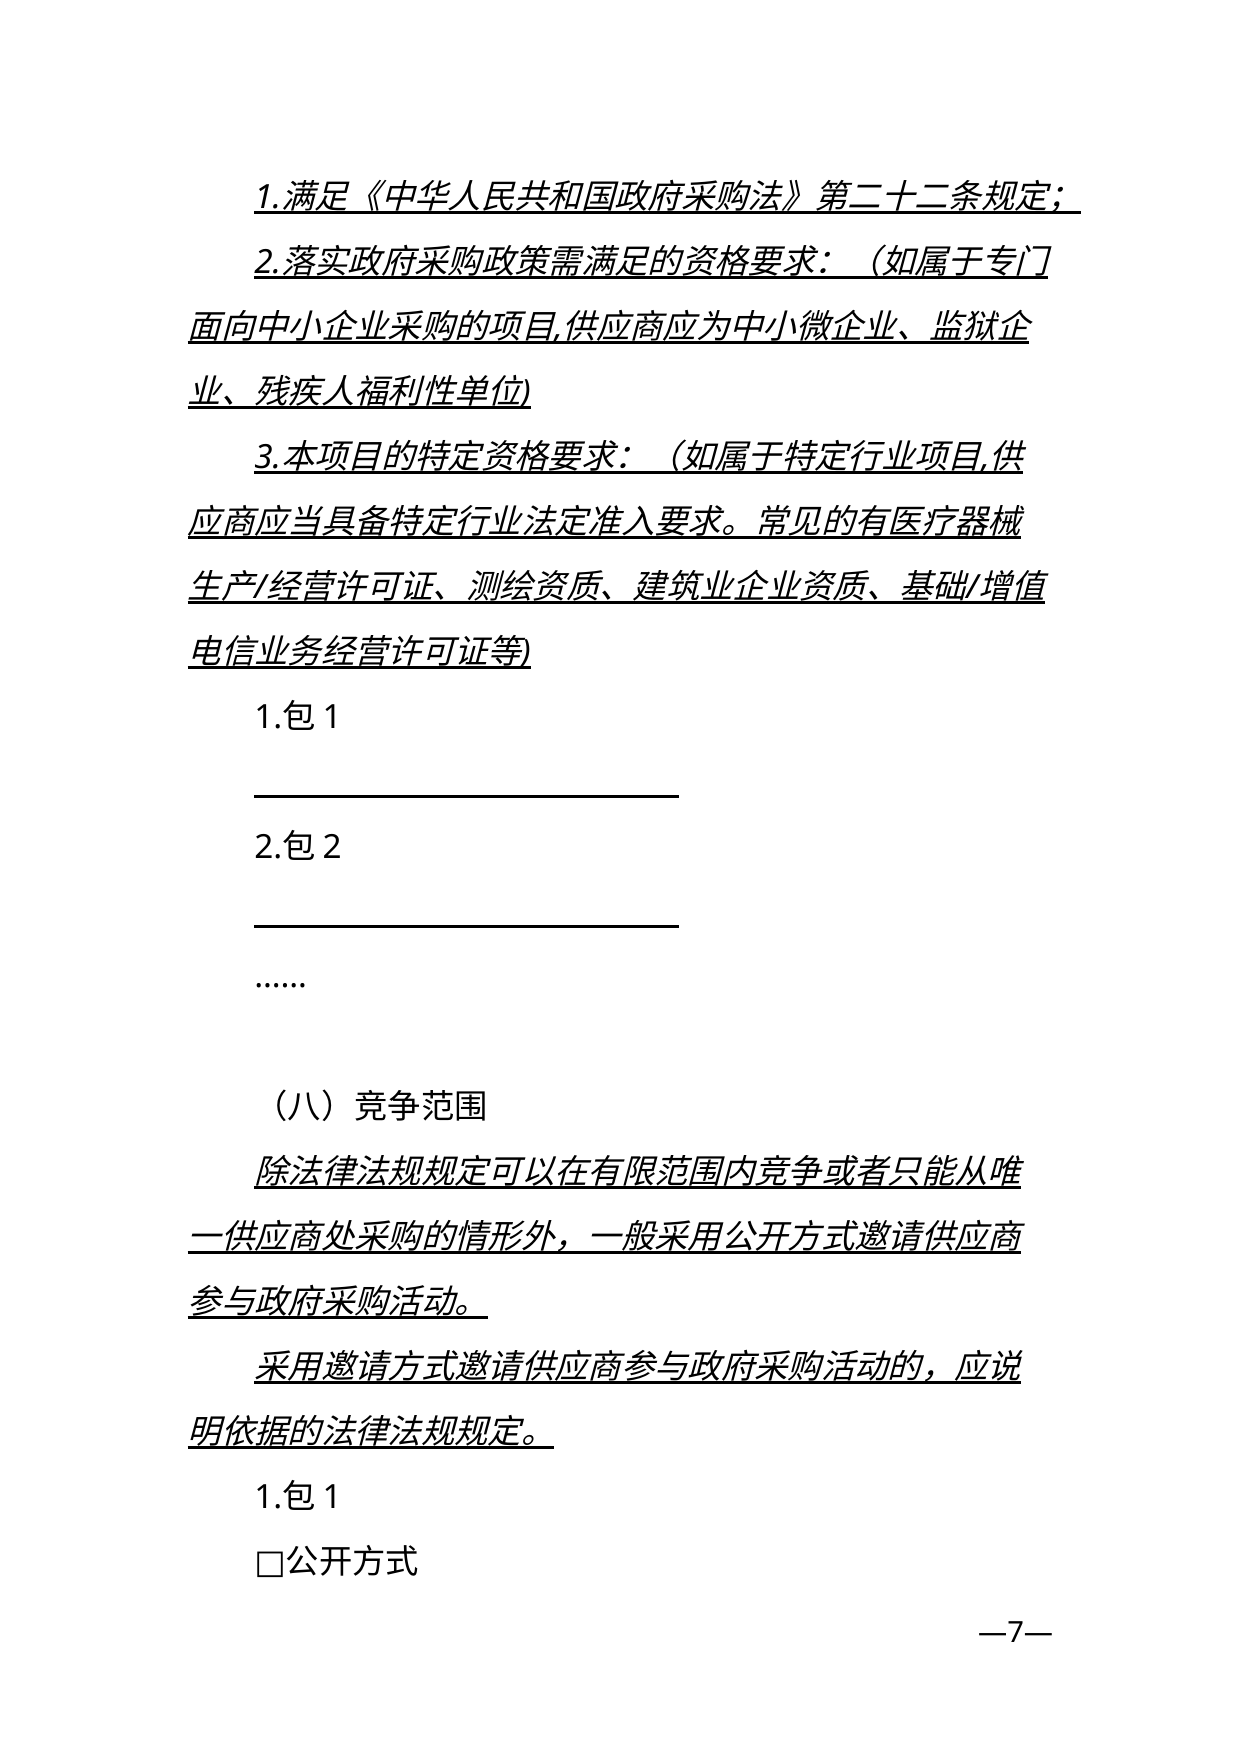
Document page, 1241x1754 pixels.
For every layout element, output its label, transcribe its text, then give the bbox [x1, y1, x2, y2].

text 1.包1 [187, 1462, 1053, 1527]
text 采用邀请方式邀请供应商参与政府采购活动的，应说明依据的法律法规规定。 [187, 1332, 1053, 1462]
text 除法律法规规定可以在有限范围内竞争或者只能从唯一供应商处采购的情形外，一般采用公开方式邀请供应商参与政府采购活动。 [187, 1137, 1053, 1332]
text 2.包2 [187, 812, 1053, 877]
text 3.本项目的特定资格要求：（如属于特定行业项目,供应商应当具备特定行业法定准入要求。常见的有医疗器械生产/经营许可证、测绘资质、建筑业企业资质、基础/增值电信业务经营许可证等) [187, 422, 1053, 682]
text 1.包1 [187, 682, 1053, 747]
text （八）竞争范围 [187, 1072, 1053, 1137]
text …… [187, 942, 1053, 1007]
text 1.满足《中华人民共和国政府采购法》第二十二条规定； [187, 162, 1053, 227]
text 2.落实政府采购政策需满足的资格要求：（如属于专门面向中小企业采购的项目,供应商应为中小微企业、监狱企业、残疾人福利性单位) [187, 227, 1053, 422]
text □公开方式 [187, 1527, 1053, 1592]
